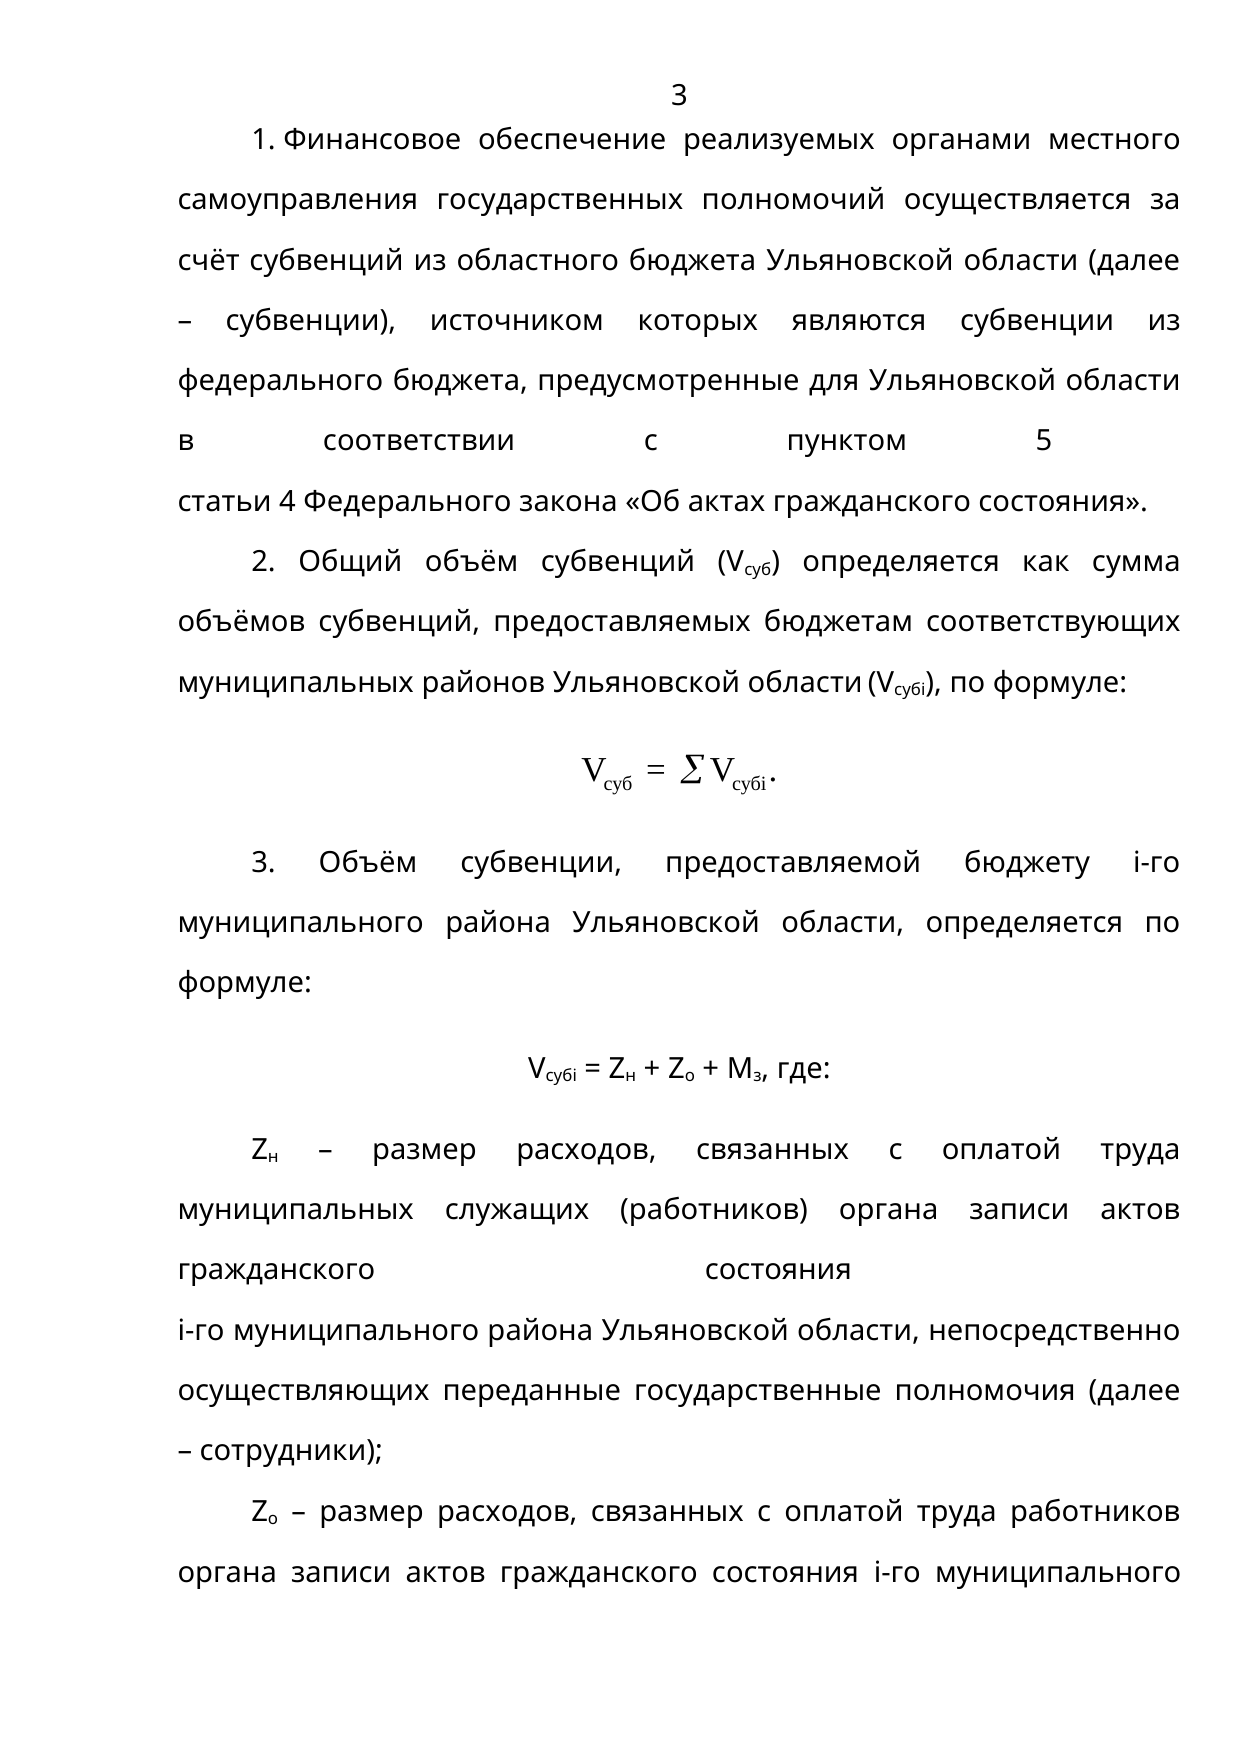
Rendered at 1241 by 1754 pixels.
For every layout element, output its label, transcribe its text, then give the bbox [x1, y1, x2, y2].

text 1. Финансовое обеспечение реализуемых органами местного самоуправления государственных полномочий осуществляется за счёт субвенций из областного бюджета Ульяновской области (далее – субвенции), источником которых являются субвенции из федерального бюджета, предусмотренные для Ульяновской области в соответствии с пунктом 5 статьи 4 Федерального закона «Об актах гражданского состояния». [177, 118, 1181, 520]
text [177, 1490, 1181, 1591]
text 2. Общий объём субвенций (Vсуб) определяется как сумма объёмов субвенций, предоставляемых бюджетам соответствующих муниципальных районов Ульяновской области (Vсубi), по формуле: [177, 540, 1181, 701]
text Vсубi = Zн + Zо + Mз, где: [177, 1047, 1181, 1087]
text 3. Объём субвенции, предоставляемой бюджету i-го муниципального района Ульяновской области, определяется по формуле: [177, 841, 1181, 1001]
text Zн – размер расходов, связанных с оплатой труда муниципальных служащих (работников) органа записи актов гражданского состояния i-го муниципального района Ульяновской области, непосредственно осуществляющих переданные государственные полномочия (далее – сотрудники); [177, 1128, 1181, 1469]
